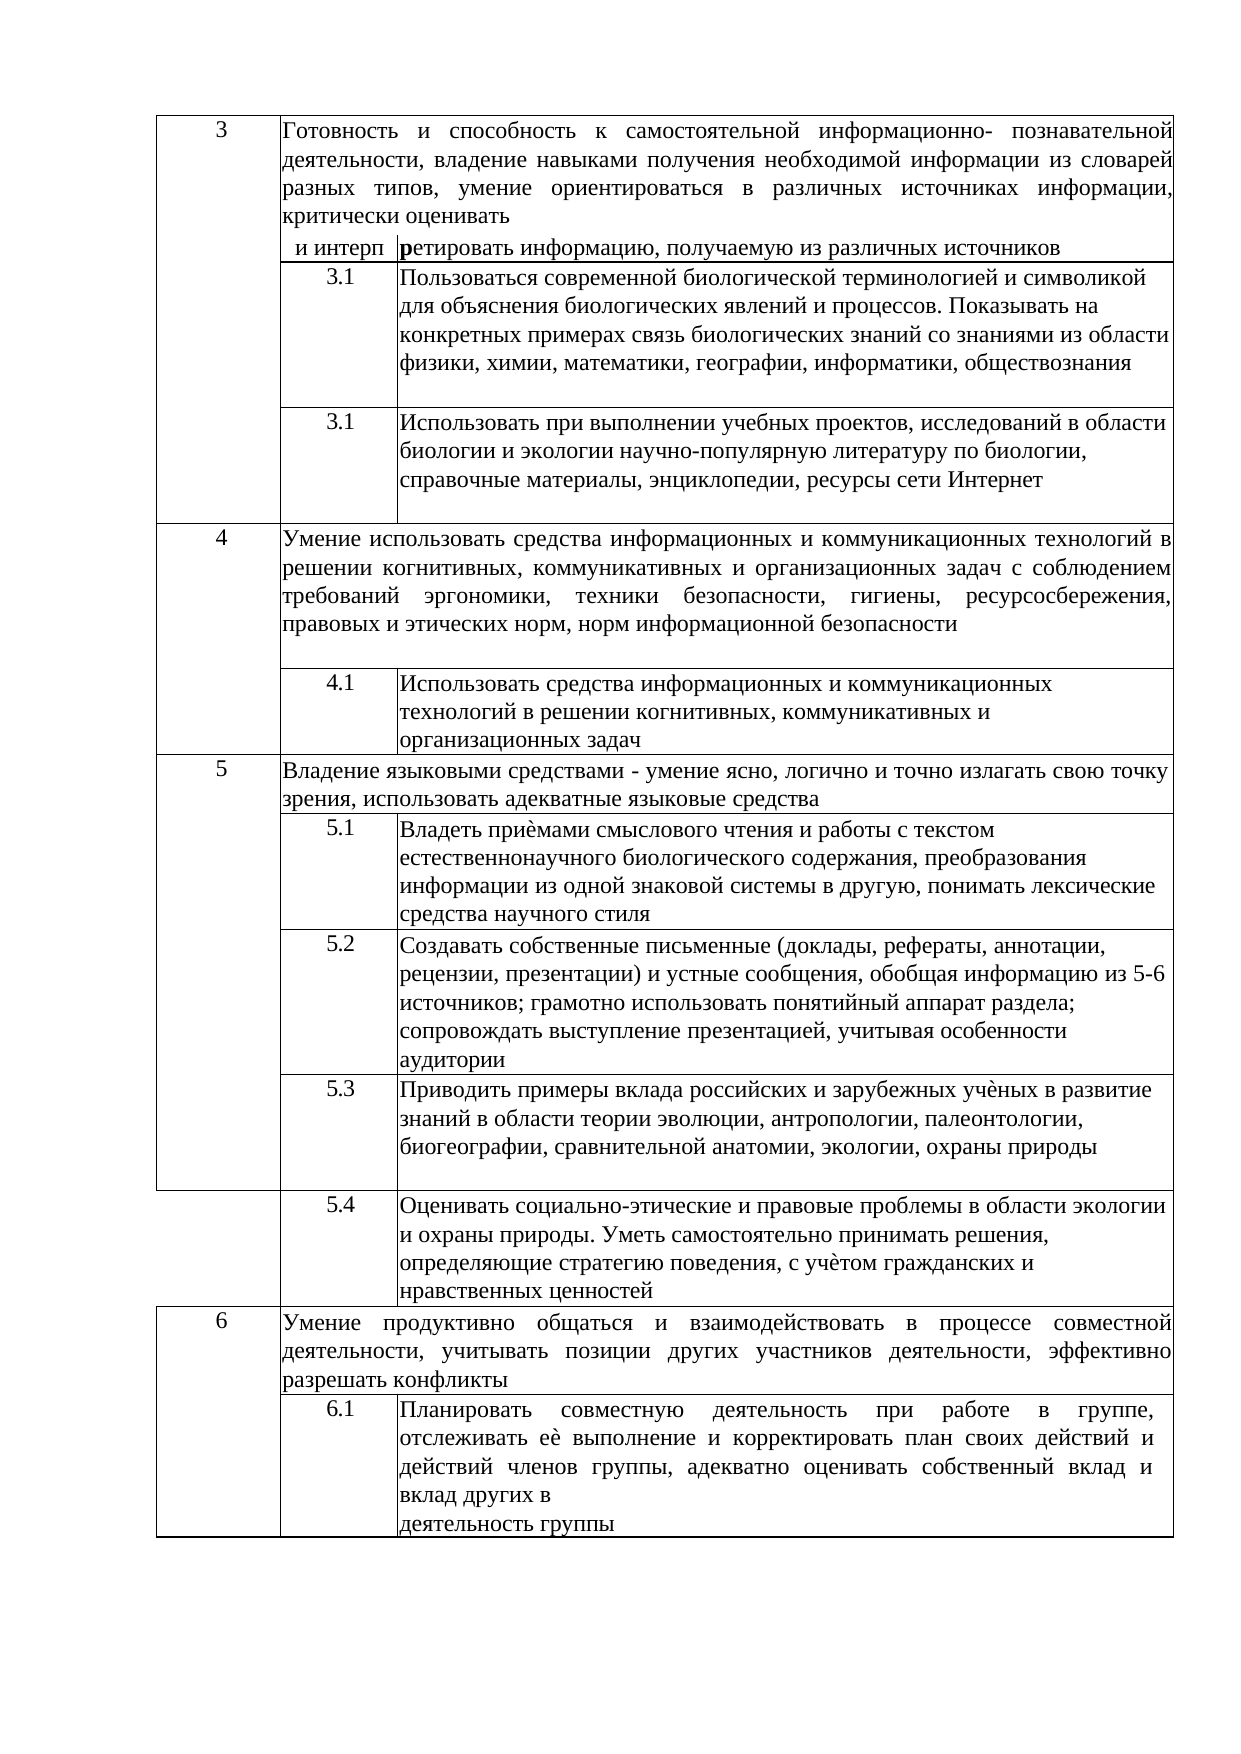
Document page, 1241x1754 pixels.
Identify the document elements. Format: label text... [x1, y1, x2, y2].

table_cell 5.3 [281, 1075, 397, 1190]
table_cell Умение использовать средства информационных и коммуникационных технологий в решении когнитивных, коммуникативных и организационных задач с соблюдением требований эргономики, техники безопасности, гигиены, ресурсосбережения, правовых и этических норм, норм информационной безопасности [281, 524, 1173, 667]
table_cell Владение языковыми средствами - умение ясно, логично и точно излагать свою точку зрения, использовать адекватные языковые средства [281, 755, 1173, 813]
table_cell Использовать при выполнении учебных проектов, исследований в области биологии и экологии научно-популярную литературу по биологии, справочные материалы, энциклопедии, ресурсы сети Интернет [398, 408, 1173, 522]
table_cell 3 [157, 116, 280, 522]
table_cell Приводить примеры вклада российских и зарубежных учѐных в развитие знаний в области теории эволюции, антропологии, палеонтологии, биогеографии, сравнительной анатомии, экологии, охраны природы [398, 1075, 1173, 1190]
table_cell Пользоваться современной биологической терминологией и символикой для объяснения биологических явлений и процессов. Показывать на конкретных примерах связь биологических знаний со знаниями из области физики, химии, математики, географии, информатики, обществознания [398, 263, 1173, 407]
table_cell 4.1 [281, 669, 397, 754]
table_cell и интерп [281, 235, 397, 261]
table_cell Умение продуктивно общаться и взаимодействовать в процессе совместной деятельности, учитывать позиции других участников деятельности, эффективно разрешать конфликты [281, 1307, 1173, 1393]
table_cell ретировать информацию, получаемую из различных источников [398, 235, 1173, 261]
table_cell Оценивать социально-этические и правовые проблемы в области экологии и охраны природы. Уметь самостоятельно принимать решения, определяющие стратегию поведения, с учѐтом гражданских и нравственных ценностей [398, 1191, 1173, 1306]
table_cell Использовать средства информационных и коммуникационных технологий в решении когнитивных, коммуникативных и организационных задач [398, 669, 1173, 754]
table_cell 5.2 [281, 930, 397, 1074]
table_cell 6.1 [281, 1395, 397, 1536]
table_cell Готовность и способность к самостоятельной информационно- познавательной деятельности, владение навыками получения необходимой информации из словарей разных типов, умение ориентироваться в различных источниках информации, критически оценивать [281, 116, 1173, 234]
table_cell 4 [157, 524, 280, 754]
table_cell Владеть приѐмами смыслового чтения и работы с текстом естественнонаучного биологического содержания, преобразования информации из одной знаковой системы в другую, понимать лексические средства научного стиля [398, 814, 1173, 929]
table_cell 5 [157, 755, 280, 1190]
table_cell Планировать совместную деятельность при работе в группе, отслеживать еѐ выполнение и корректировать план своих действий и действий членов группы, адекватно оценивать собственный вклад и вклад других в деятельность группы [398, 1395, 1173, 1536]
table_cell 5.1 [281, 814, 397, 929]
table_cell 3.1 [281, 263, 397, 407]
table_cell 5.4 [281, 1191, 397, 1306]
table_cell 3.1 [281, 408, 397, 522]
table_cell 6 [157, 1307, 280, 1536]
table_cell Создавать собственные письменные (доклады, рефераты, аннотации, рецензии, презентации) и устные сообщения, обобщая информацию из 5-6 источников; грамотно использовать понятийный аппарат раздела; сопровождать выступление презентацией, учитывая особенности аудитории [398, 930, 1173, 1074]
